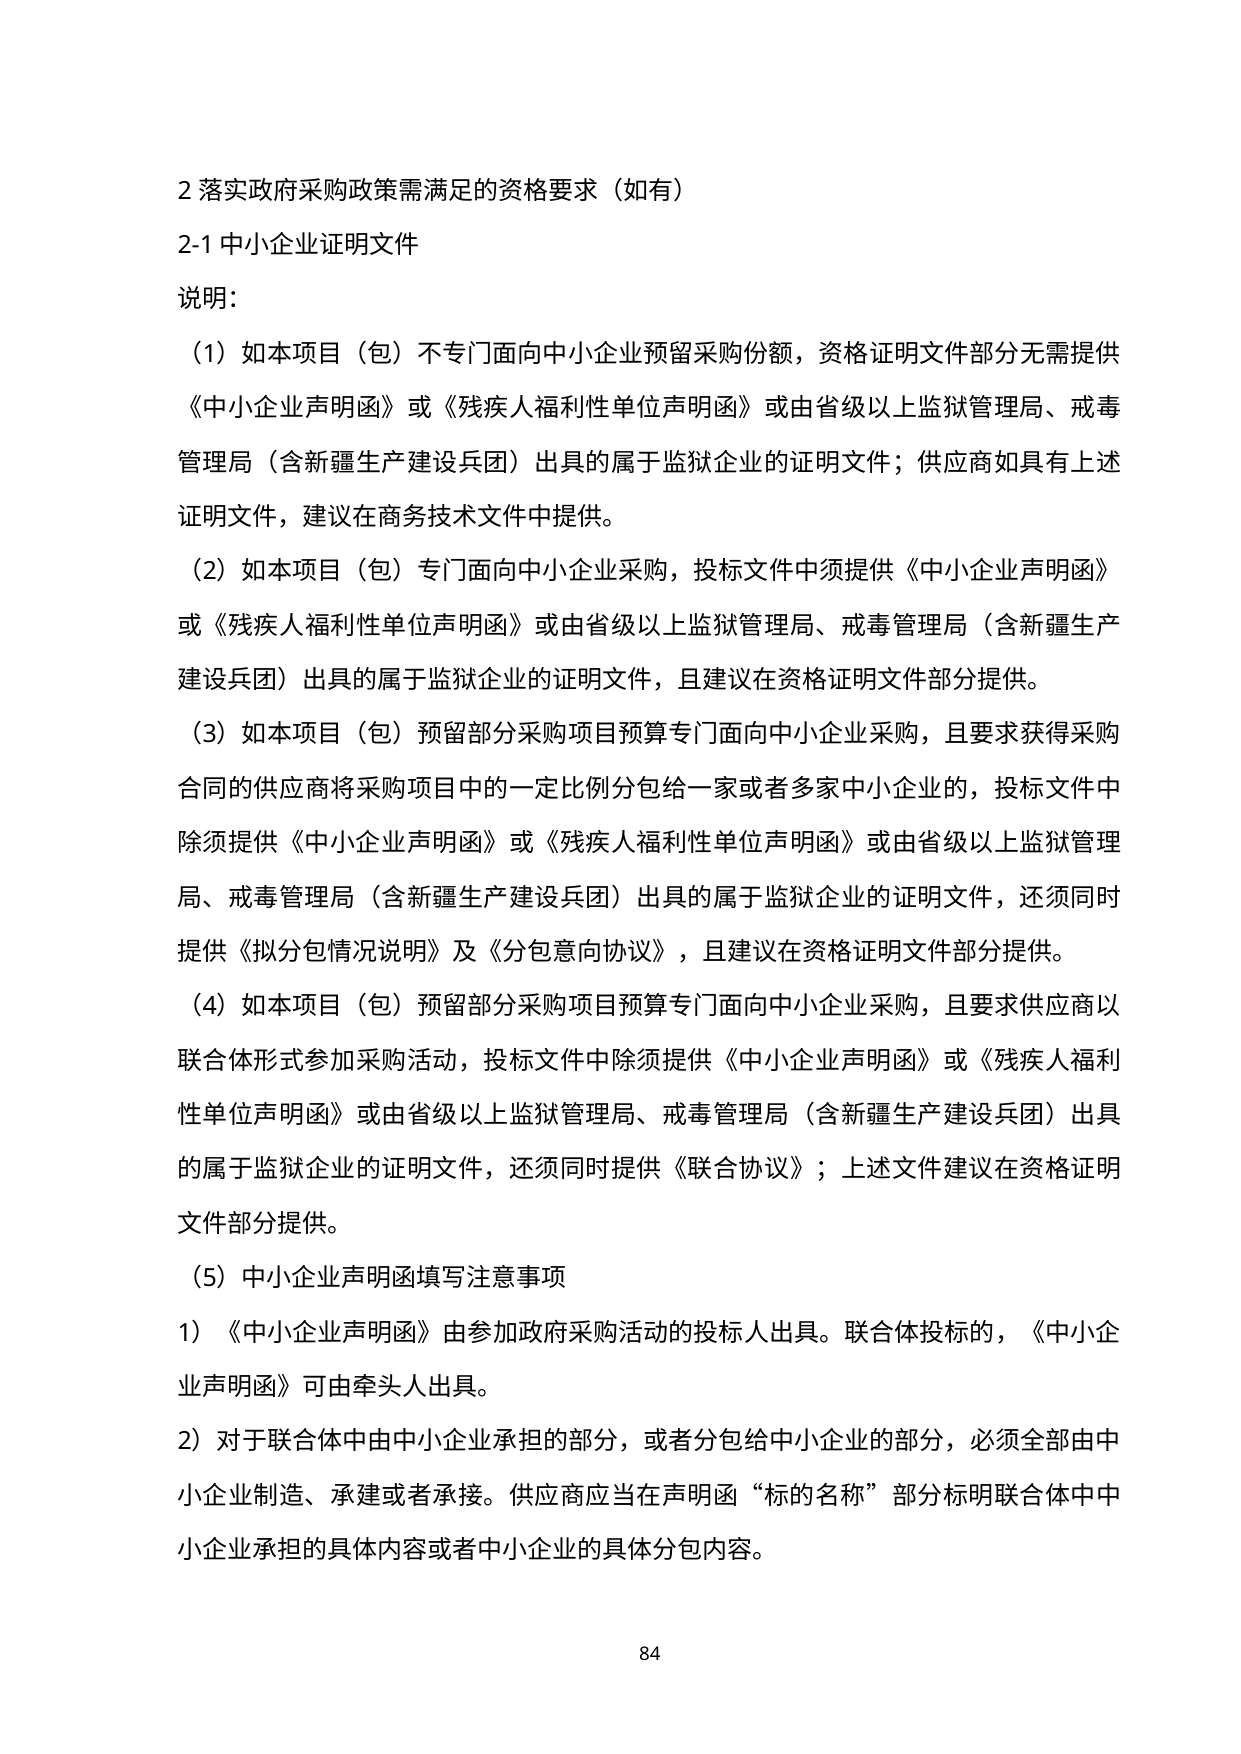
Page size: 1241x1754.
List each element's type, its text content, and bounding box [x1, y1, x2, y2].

text （3）如本项目（包）预留部分采购项目预算专门面向中小企业采购，且要求获得采购合同的供应商将采购项目中的一定比例分包给一家或者多家中小企业的，投标文件中除须提供《中小企业声明函》或《残疾人福利性单位声明函》或由省级以上监狱管理局、戒毒管理局（含新疆生产建设兵团）出具的属于监狱企业的证明文件，还须同时提供《拟分包情况说明》及《分包意向协议》，且建议在资格证明文件部分提供。 [177, 714, 1122, 968]
text 2-1中小企业证明文件 [177, 224, 1122, 261]
text （4）如本项目（包）预留部分采购项目预算专门面向中小企业采购，且要求供应商以联合体形式参加采购活动，投标文件中除须提供《中小企业声明函》或《残疾人福利性单位声明函》或由省级以上监狱管理局、戒毒管理局（含新疆生产建设兵团）出具的属于监狱企业的证明文件，还须同时提供《联合协议》；上述文件建议在资格证明文件部分提供。 [177, 986, 1122, 1239]
text 2 落实政府采购政策需满足的资格要求（如有） [177, 170, 1122, 206]
text （1）如本项目（包）不专门面向中小企业预留采购份额，资格证明文件部分无需提供《中小企业声明函》或《残疾人福利性单位声明函》或由省级以上监狱管理局、戒毒管理局（含新疆生产建设兵团）出具的属于监狱企业的证明文件；供应商如具有上述证明文件，建议在商务技术文件中提供。 [177, 333, 1122, 533]
text （2）如本项目（包）专门面向中小企业采购，投标文件中须提供《中小企业声明函》或《残疾人福利性单位声明函》或由省级以上监狱管理局、戒毒管理局（含新疆生产建设兵团）出具的属于监狱企业的证明文件，且建议在资格证明文件部分提供。 [177, 551, 1122, 696]
text 说明： [177, 279, 1122, 315]
text 2）对于联合体中由中小企业承担的部分，或者分包给中小企业的部分，必须全部由中小企业制造、承建或者承接。供应商应当在声明函“标的名称”部分标明联合体中中小企业承担的具体内容或者中小企业的具体分包内容。 [177, 1421, 1122, 1566]
text 1）《中小企业声明函》由参加政府采购活动的投标人出具。联合体投标的，《中小企业声明函》可由牵头人出具。 [177, 1312, 1122, 1403]
text （5）中小企业声明函填写注意事项 [177, 1258, 1122, 1294]
